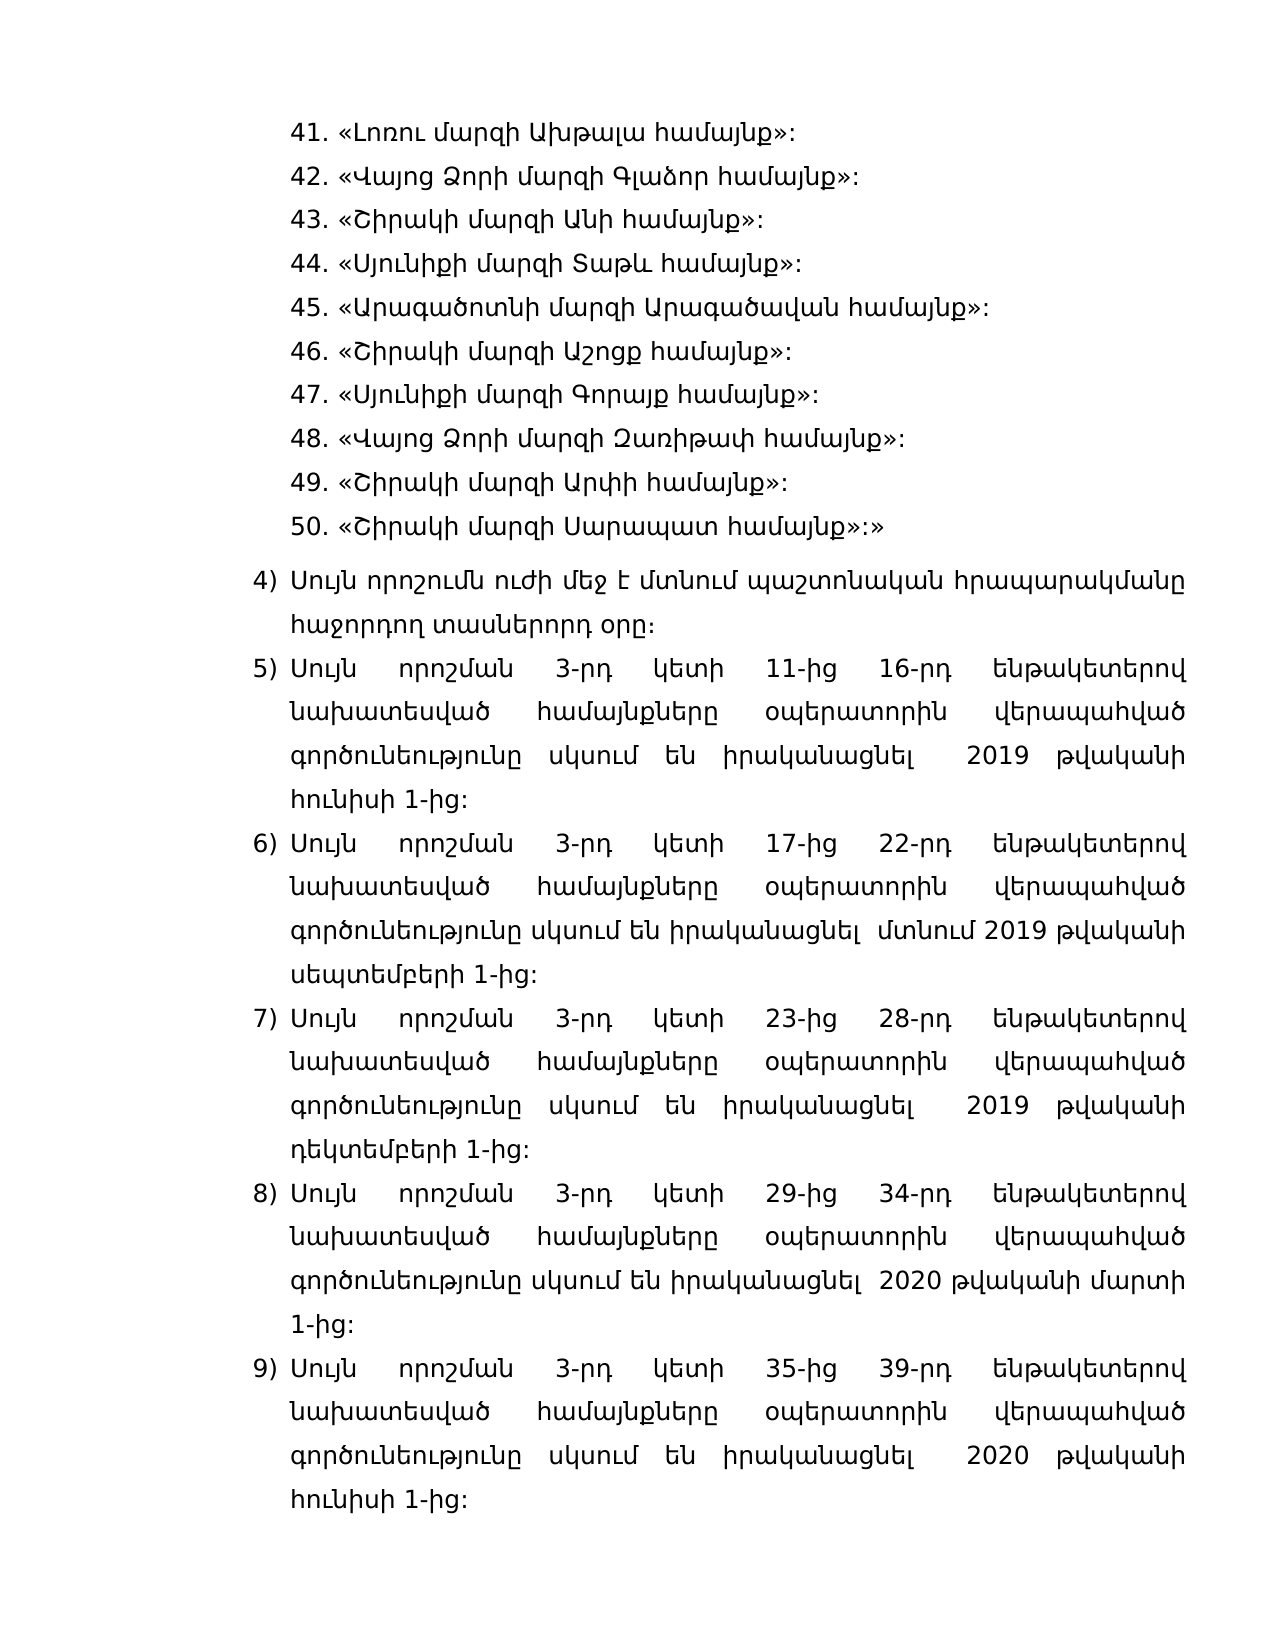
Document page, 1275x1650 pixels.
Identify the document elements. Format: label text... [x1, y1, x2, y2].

list Սույն որոշումն ուժի մեջ է մտնում պաշտոնական հրապարակմանը հաջորդող տասներորդ օրը։ [252, 566, 1186, 639]
text 46. «Շիրակի մարզի Աշոցք համայնք»: [290, 337, 1186, 366]
text 49. «Շիրակի մարզի Արփի համայնք»: [290, 468, 1186, 497]
list Սույն որոշման 3-րդ կետի 35-ից 39-րդ ենթակետերով նախատեսված համայնքները օպերատորին վերապահված գործունեությունը սկսում են իրականացնել 2020 թվականի հունիսի 1-ից: [252, 1354, 1186, 1514]
list Սույն որոշման 3-րդ կետի 23-ից 28-րդ ենթակետերով նախատեսված համայնքները օպերատորին վերապահված գործունեությունը սկսում են իրականացնել 2019 թվականի դեկտեմբերի 1-ից: [252, 1004, 1186, 1164]
text 43. «Շիրակի մարզի Անի համայնք»: [290, 206, 1186, 235]
list Սույն որոշման 3-րդ կետի 17-ից 22-րդ ենթակետերով նախատեսված համայնքները օպերատորին վերապահված գործունեությունը սկսում են իրականացնել մտնում 2019 թվականի սեպտեմբերի 1-ից: [252, 829, 1186, 989]
text 50. «Շիրակի մարզի Սարապատ համայնք»:» [215, 512, 1186, 541]
text 42. «Վայոց Ձորի մարզի Գլաձոր համայնք»: [290, 162, 1186, 191]
text 48. «Վայոց Ձորի մարզի Զառիթափ համայնք»: [252, 424, 1186, 453]
text 47. «Սյունիքի մարզի Գորայք համայնք»: [290, 381, 1186, 410]
text 44. «Սյունիքի մարզի Տաթև համայնք»: [290, 249, 1186, 278]
text 45. «Արագածոտնի մարզի Արագածավան համայնք»: [290, 293, 1186, 322]
list Սույն որոշման 3-րդ կետի 29-ից 34-րդ ենթակետերով նախատեսված համայնքները օպերատորին վերապահված գործունեությունը սկսում են իրականացնել 2020 թվականի մարտի 1-ից: [252, 1179, 1186, 1339]
list Սույն որոշման 3-րդ կետի 11-ից 16-րդ ենթակետերով նախատեսված համայնքները օպերատորին վերապահված գործունեությունը սկսում են իրականացնել 2019 թվականի հունիսի 1-ից: [252, 654, 1186, 814]
text 41. «Լոռու մարզի Ախթալա համայնք»: [290, 118, 1186, 147]
